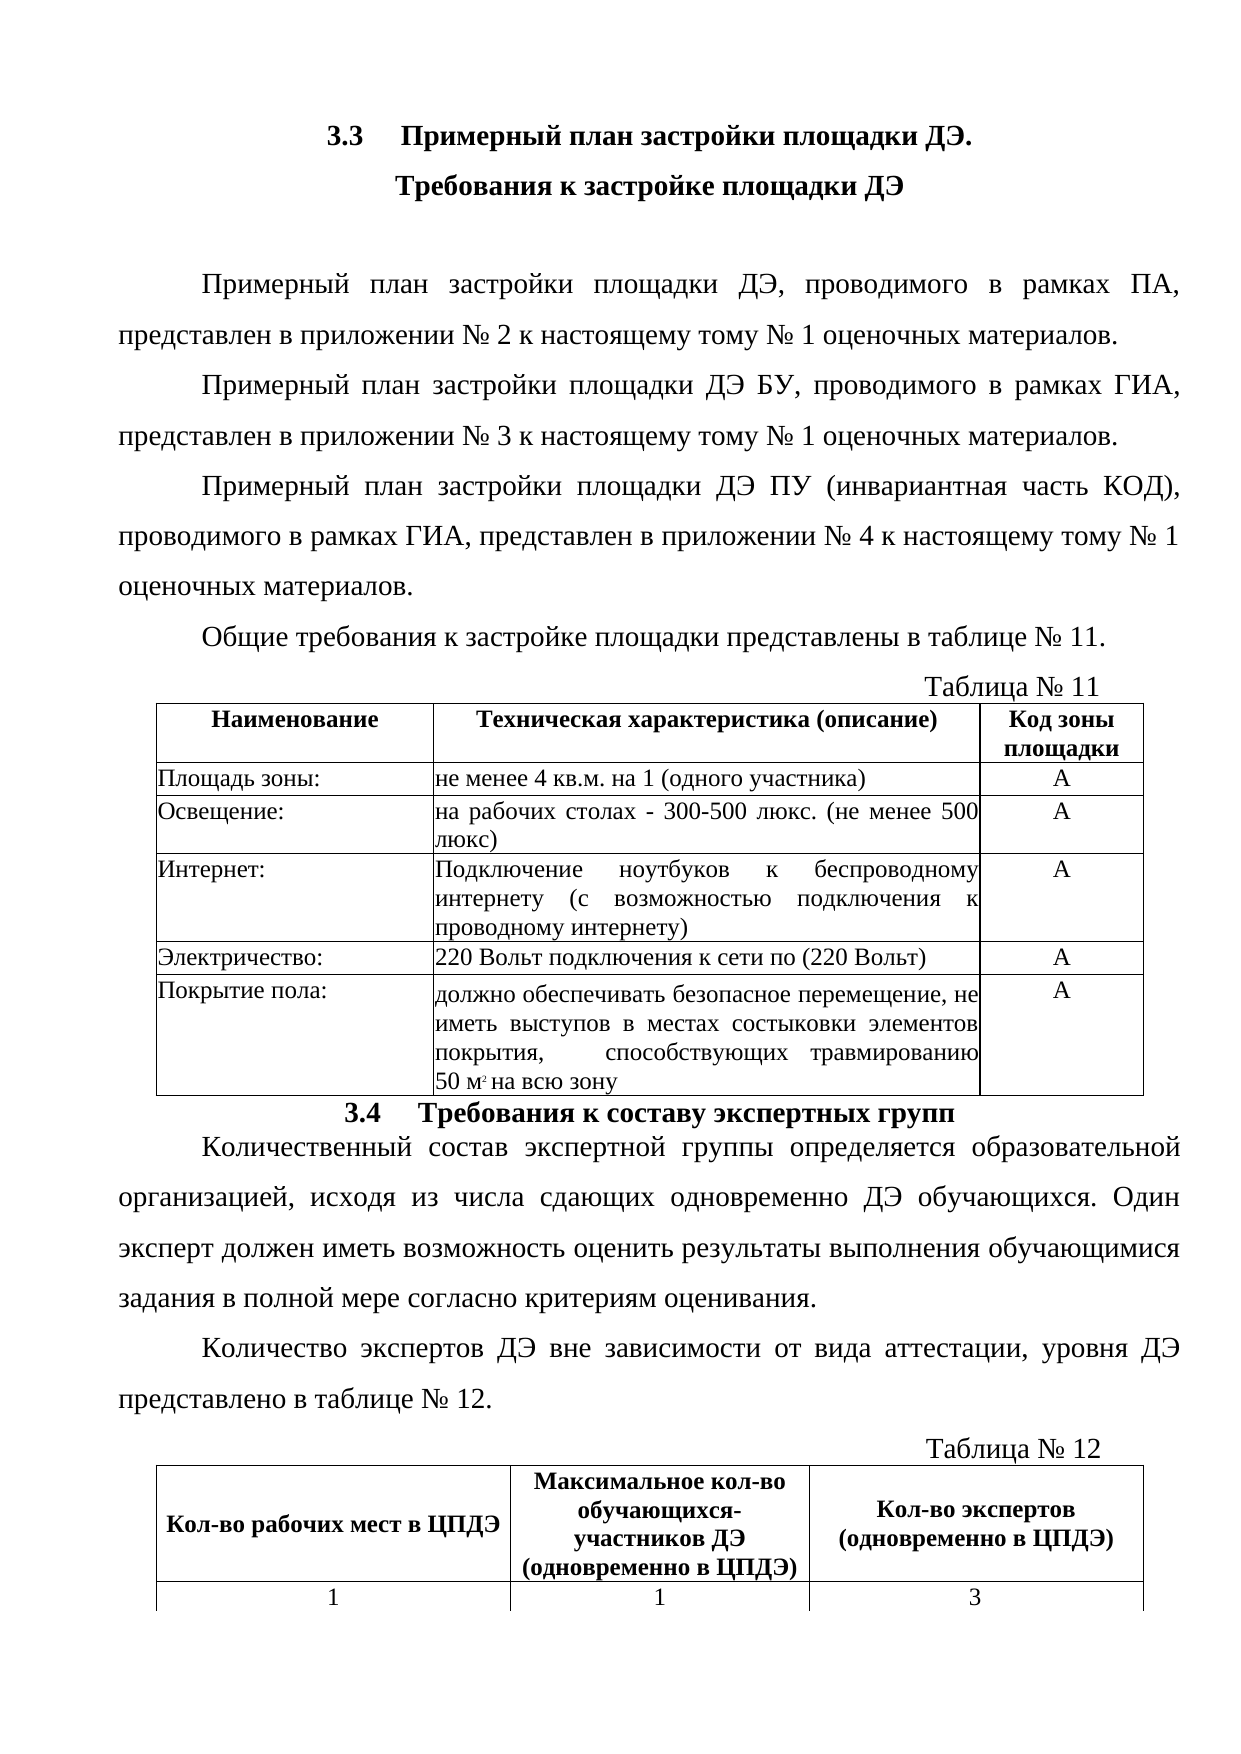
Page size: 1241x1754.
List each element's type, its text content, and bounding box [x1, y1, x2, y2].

list Требования к составу экспертных групп [118, 1096, 1181, 1129]
table_cell должно обеспечивать безопасное перемещение, не иметь выступов в местах состыковки элементов покрытия, способствующих травмированию 50 м2 на всю зону [434, 975, 979, 1094]
text Количество экспертов ДЭ вне зависимости от вида аттестации, уровня ДЭ представлено в таблице № 12. [118, 1330, 1181, 1414]
list Примерный план застройки площадки ДЭ. Требования к застройке площадки ДЭ [118, 118, 1181, 202]
text Таблица № 12 [926, 1431, 1181, 1464]
table_cell Интернет: [157, 854, 433, 941]
table_cell А [981, 763, 1143, 795]
table_cell не менее 4 кв.м. на 1 (одного участника) [434, 763, 979, 795]
text Примерный план застройки площадки ДЭ БУ, проводимого в рамках ГИА, представлен в приложении № 3 к настоящему тому № 1 оценочных материалов. [118, 367, 1181, 451]
table_cell А [981, 796, 1143, 853]
table_header Код зоны площадки [981, 704, 1143, 762]
table_header Техническая характеристика (описание) [434, 704, 979, 762]
table_cell 1 [157, 1582, 510, 1611]
table_header Кол-во рабочих мест в ЦПДЭ [157, 1466, 510, 1581]
table_cell на рабочих столах - 300-500 люкс. (не менее 500 люкс) [434, 796, 979, 853]
text Общие требования к застройке площадки представлены в таблице № 11. [118, 619, 1181, 652]
table_cell А [981, 975, 1143, 1094]
table_header Максимальное кол-во обучающихся- участников ДЭ (одновременно в ЦПДЭ) [511, 1466, 809, 1581]
table_cell А [981, 942, 1143, 974]
table_cell 1 [511, 1582, 809, 1611]
text Количественный состав экспертной группы определяется образовательной организацией, исходя из числа сдающих одновременно ДЭ обучающихся. Один эксперт должен иметь возможность оценить результаты выполнения обучающимися задания в полной мере согласно критериям оценивания. [118, 1129, 1181, 1314]
text Таблица № 11 [924, 669, 1181, 703]
table_cell Площадь зоны: [157, 763, 433, 795]
table_header Кол-во экспертов (одновременно в ЦПДЭ) [810, 1466, 1143, 1581]
table_cell Подключение ноутбуков к беспроводному интернету (с возможностью подключения к проводному интернету) [434, 854, 979, 941]
table_cell А [981, 854, 1143, 941]
table_cell Электричество: [157, 942, 433, 974]
table_cell Покрытие пола: [157, 975, 433, 1094]
table_header Наименование [157, 704, 433, 762]
table_cell 220 Вольт подключения к сети по (220 Вольт) [434, 942, 979, 974]
text Примерный план застройки площадки ДЭ, проводимого в рамках ПА, представлен в приложении № 2 к настоящему тому № 1 оценочных материалов. [118, 267, 1181, 351]
text Примерный план застройки площадки ДЭ ПУ (инвариантная часть КОД), проводимого в рамках ГИА, представлен в приложении № 4 к настоящему тому № 1 оценочных материалов. [118, 468, 1181, 602]
table_cell 3 [810, 1582, 1143, 1611]
table_cell Освещение: [157, 796, 433, 853]
